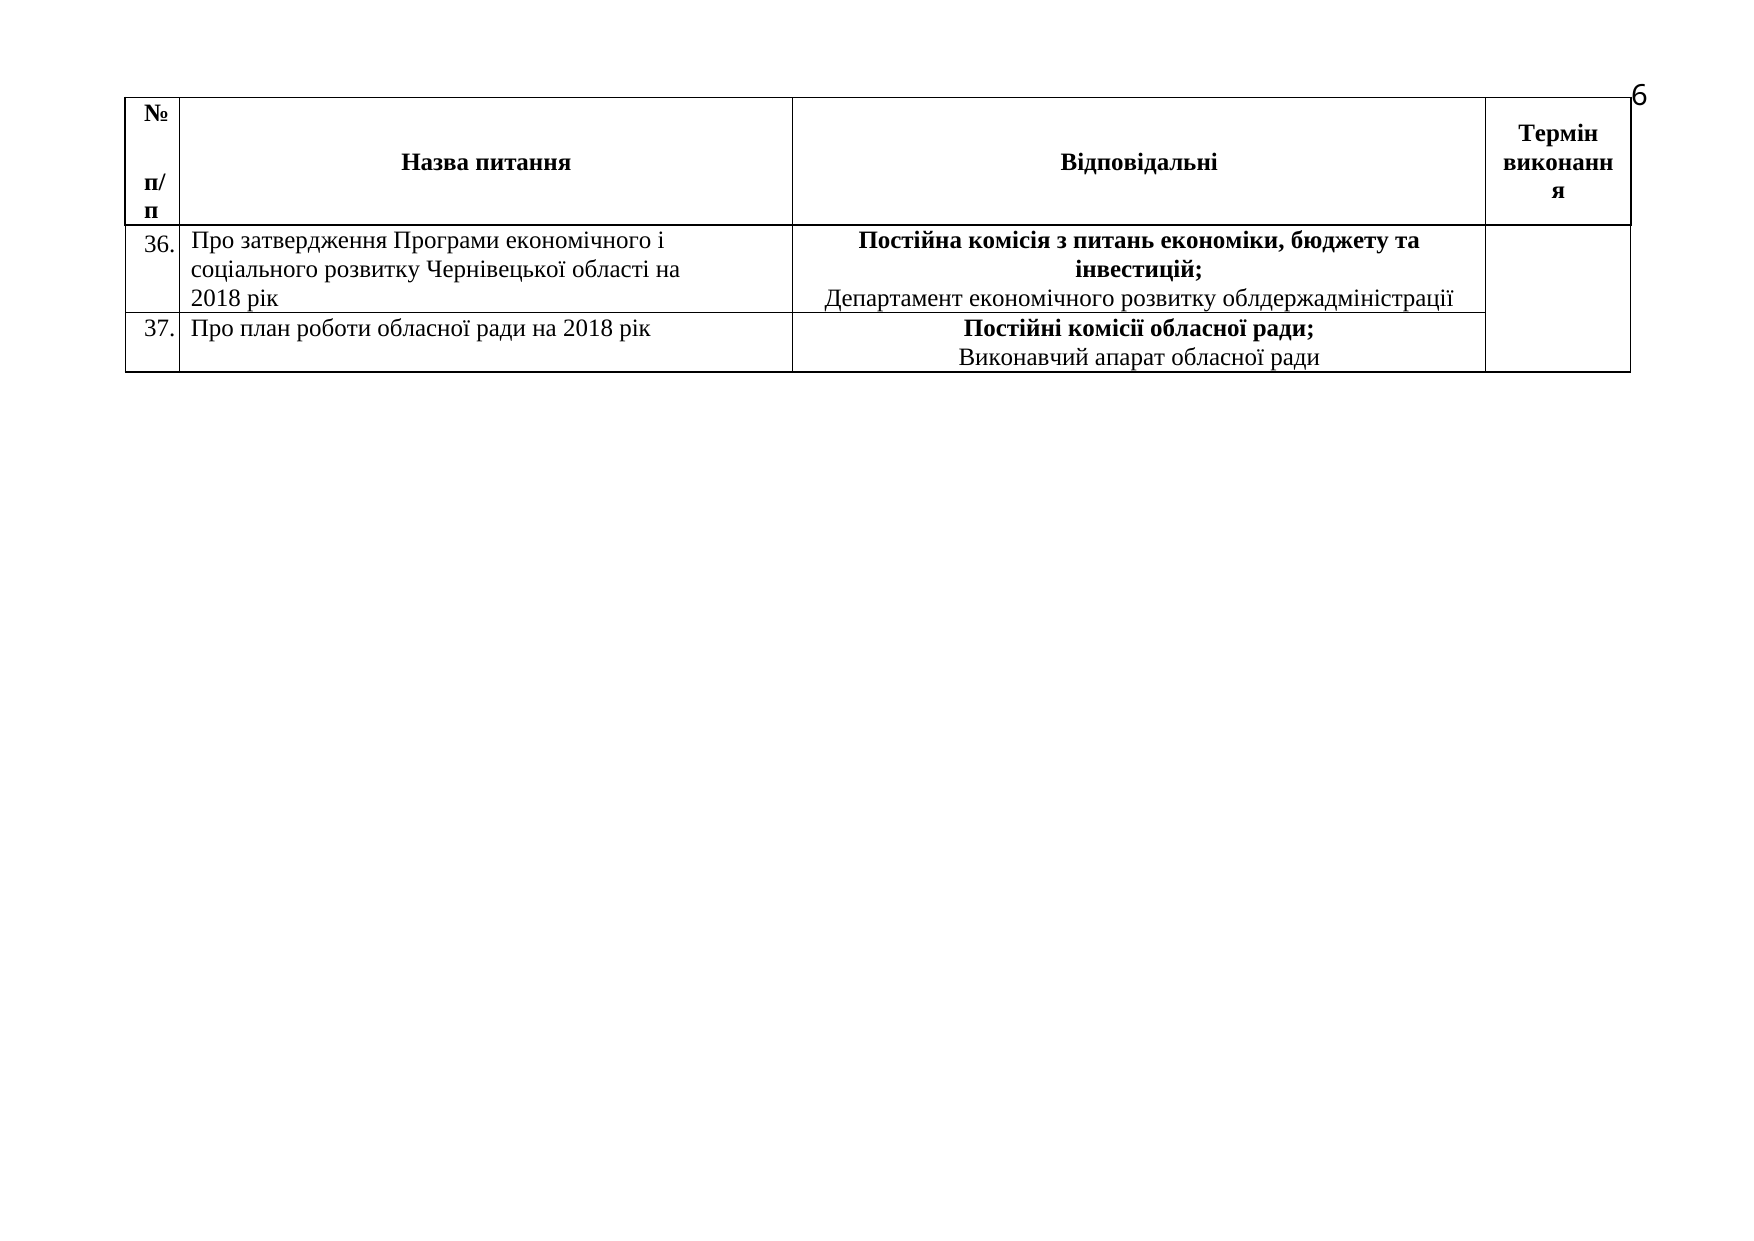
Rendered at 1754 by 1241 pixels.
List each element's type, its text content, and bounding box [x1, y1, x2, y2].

table_cell Постійні комісії обласної ради; Виконавчий апарат обласної ради [793, 313, 1485, 371]
table_cell Про затвердження Програми економічного і соціального розвитку Чернівецької області на 2018 рік [180, 226, 792, 312]
table_header Назва питання [180, 98, 792, 224]
table_cell Про план роботи обласної ради на 2018 рік [180, 313, 792, 371]
table_header № п/п [126, 98, 179, 224]
table_cell Постійна комісія з питань економіки, бюджету та інвестицій; Департамент економічного розвитку облдержадміністрації [793, 226, 1485, 312]
table_header Термін виконання [1486, 98, 1630, 224]
table_cell [126, 226, 179, 312]
table_cell [126, 313, 179, 371]
table_header Відповідальні [793, 98, 1485, 224]
